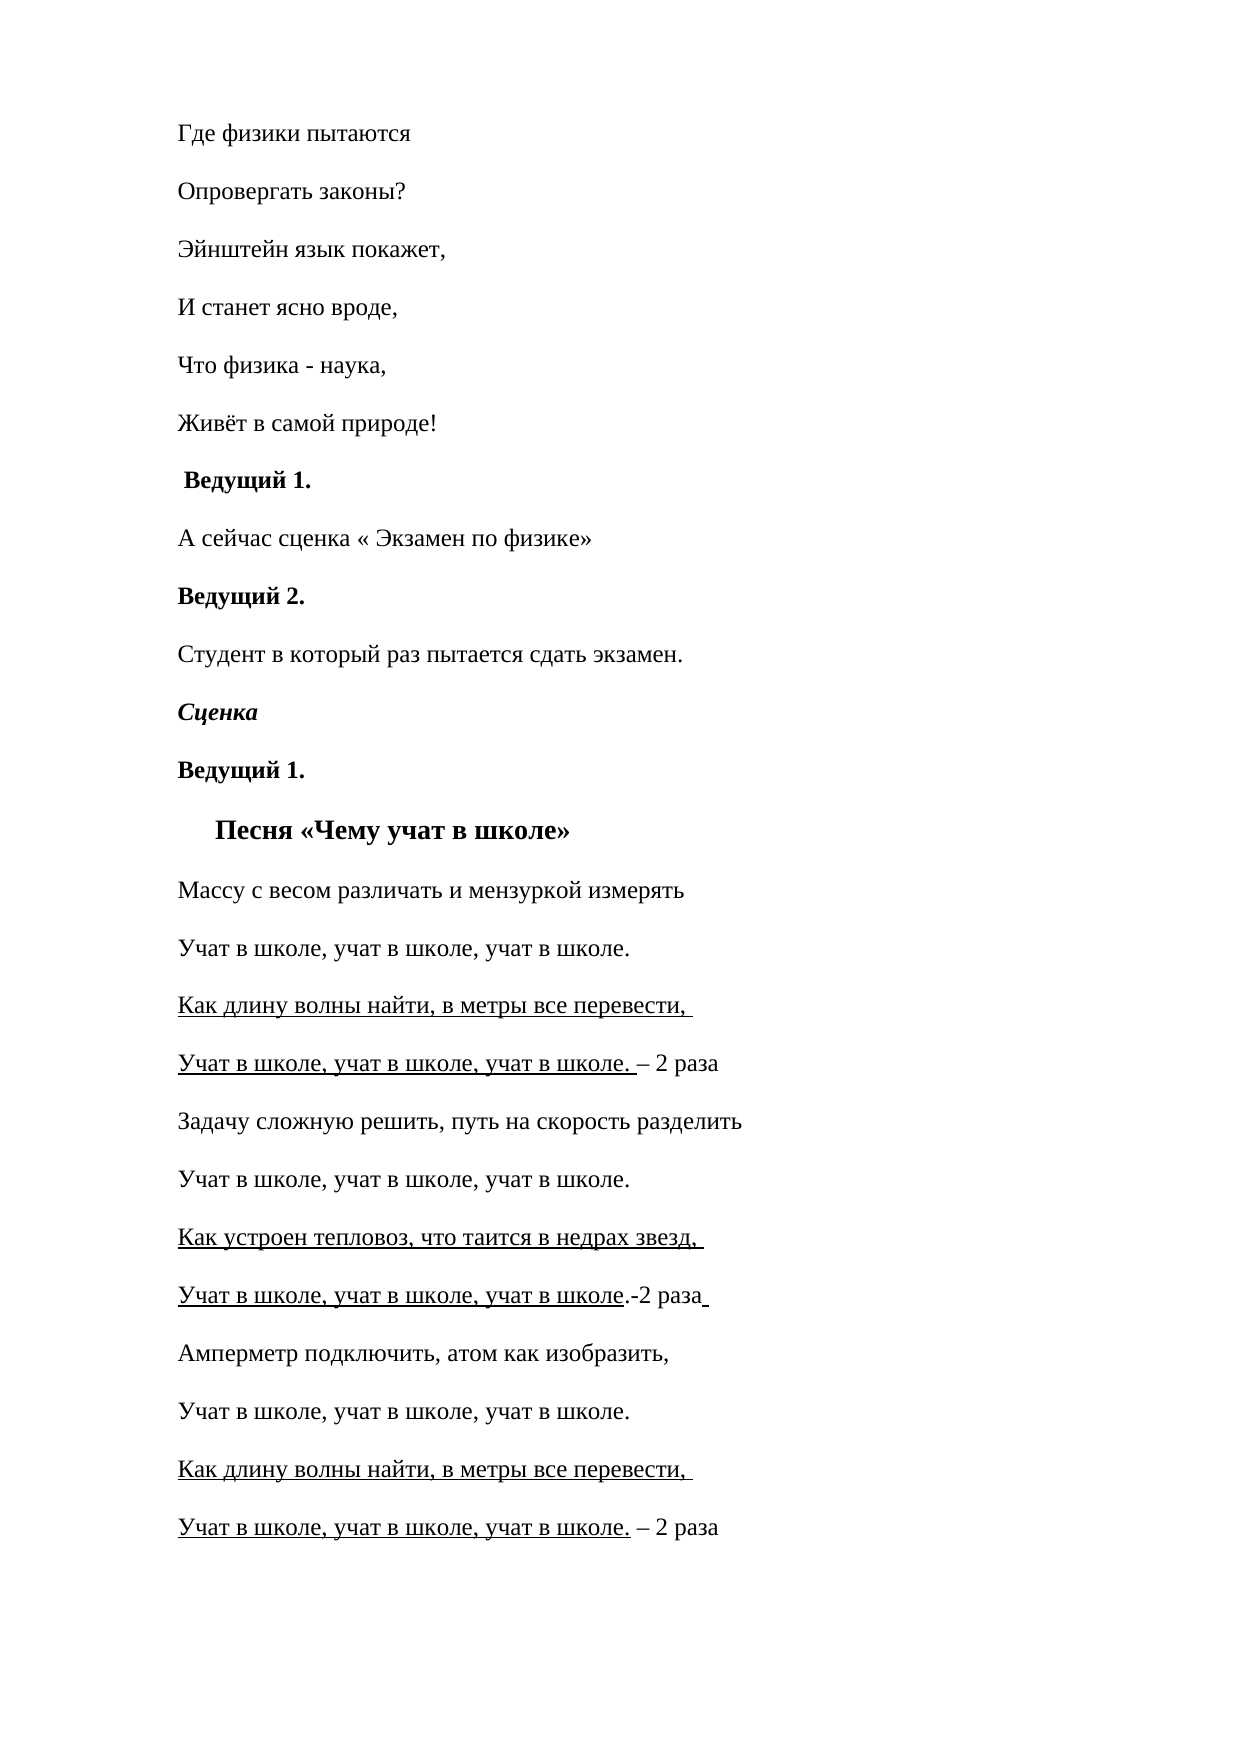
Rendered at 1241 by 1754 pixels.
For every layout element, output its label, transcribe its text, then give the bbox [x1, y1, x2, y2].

text Как длину волны найти, в метры все перевести, [177, 1454, 1152, 1483]
text Массу с весом различать и мензуркой измерять [177, 875, 1152, 903]
text Что физика - наука, [177, 350, 1152, 378]
text Студент в который раз пытается сдать экзамен. [177, 639, 1152, 668]
text Эйнштейн язык покажет, [177, 234, 1152, 263]
text Опровергать законы? [177, 176, 1152, 205]
text Сценка [177, 697, 1152, 726]
text Учат в школе, учат в школе, учат в школе. – 2 раза [177, 1512, 1152, 1541]
text Учат в школе, учат в школе, учат в школе. [177, 933, 1152, 961]
text Как длину волны найти, в метры все перевести, [177, 991, 1152, 1019]
text Ведущий 2. [177, 581, 1152, 610]
text И станет ясно вроде, [177, 292, 1152, 321]
text Как устроен тепловоз, что таится в недрах звезд, [177, 1222, 1152, 1251]
text Учат в школе, учат в школе, учат в школе. [177, 1164, 1152, 1193]
text Учат в школе, учат в школе, учат в школе.-2 раза [177, 1280, 1152, 1309]
text Ведущий 1. [177, 755, 1152, 784]
text Живёт в самой природе! [177, 408, 1152, 436]
text Учат в школе, учат в школе, учат в школе. [177, 1396, 1152, 1425]
text Ведущий 1. [177, 466, 1152, 494]
text Где физики пытаются [177, 118, 1152, 147]
text Учат в школе, учат в школе, учат в школе. – 2 раза [177, 1048, 1152, 1077]
text Задачу сложную решить, путь на скорость разделить [177, 1106, 1152, 1135]
text А сейчас сценка « Экзамен по физике» [177, 523, 1152, 552]
text Песня «Чему учат в школе» [215, 813, 1152, 846]
text Амперметр подключить, атом как изобразить, [177, 1338, 1152, 1367]
